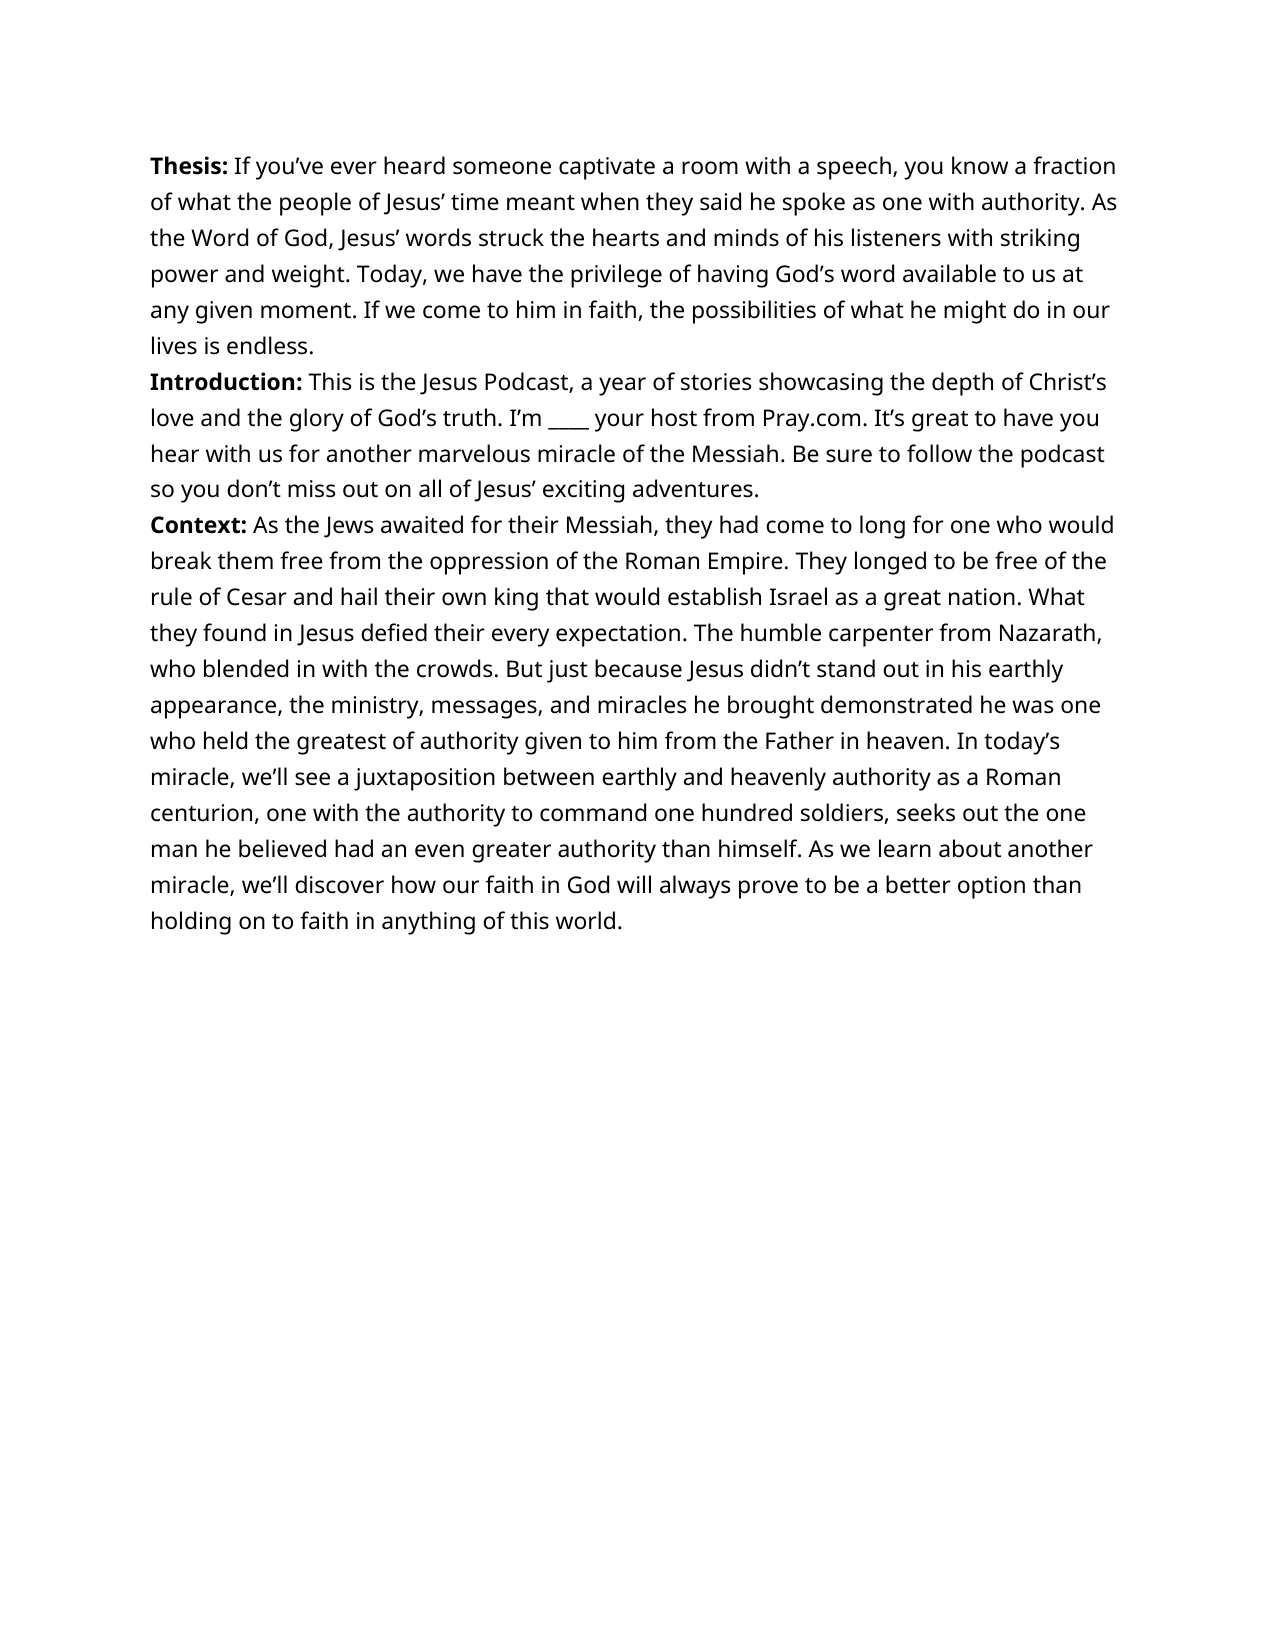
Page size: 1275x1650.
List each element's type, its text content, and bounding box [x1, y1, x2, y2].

text Thesis: If you’ve ever heard someone captivate a room with a speech, you know a fraction of what the people of Jesus’ time meant when they said he spoke as one with authority. As the Word of God, Jesus’ words struck the hearts and minds of his listeners with striking power and weight. Today, we have the privilege of having God’s word available to us at any given moment. If we come to him in faith, the possibilities of what he might do in our lives is endless. [150, 150, 1125, 361]
text Introduction: This is the Jesus Podcast, a year of stories showcasing the depth of Christ’s love and the glory of God’s truth. I’m ____ your host from Pray.com. It’s great to have you hear with us for another marvelous miracle of the Messiah. Be sure to follow the podcast so you don’t miss out on all of Jesus’ exciting adventures. [150, 366, 1125, 505]
text Context: As the Jews awaited for their Messiah, they had come to long for one who would break them free from the oppression of the Roman Empire. They longed to be free of the rule of Cesar and hail their own king that would establish Israel as a great nation. What they found in Jesus defied their every expectation. The humble carpenter from Nazarath, who blended in with the crowds. But just because Jesus didn’t stand out in his earthly appearance, the ministry, messages, and miracles he brought demonstrated he was one who held the greatest of authority given to him from the Father in heaven. In today’s miracle, we’ll see a juxtaposition between earthly and heavenly authority as a Roman centurion, one with the authority to command one hundred soldiers, seeks out the one man he believed had an even greater authority than himself. As we learn about another miracle, we’ll discover how our faith in God will always prove to be a better option than holding on to faith in anything of this world. [150, 509, 1125, 936]
